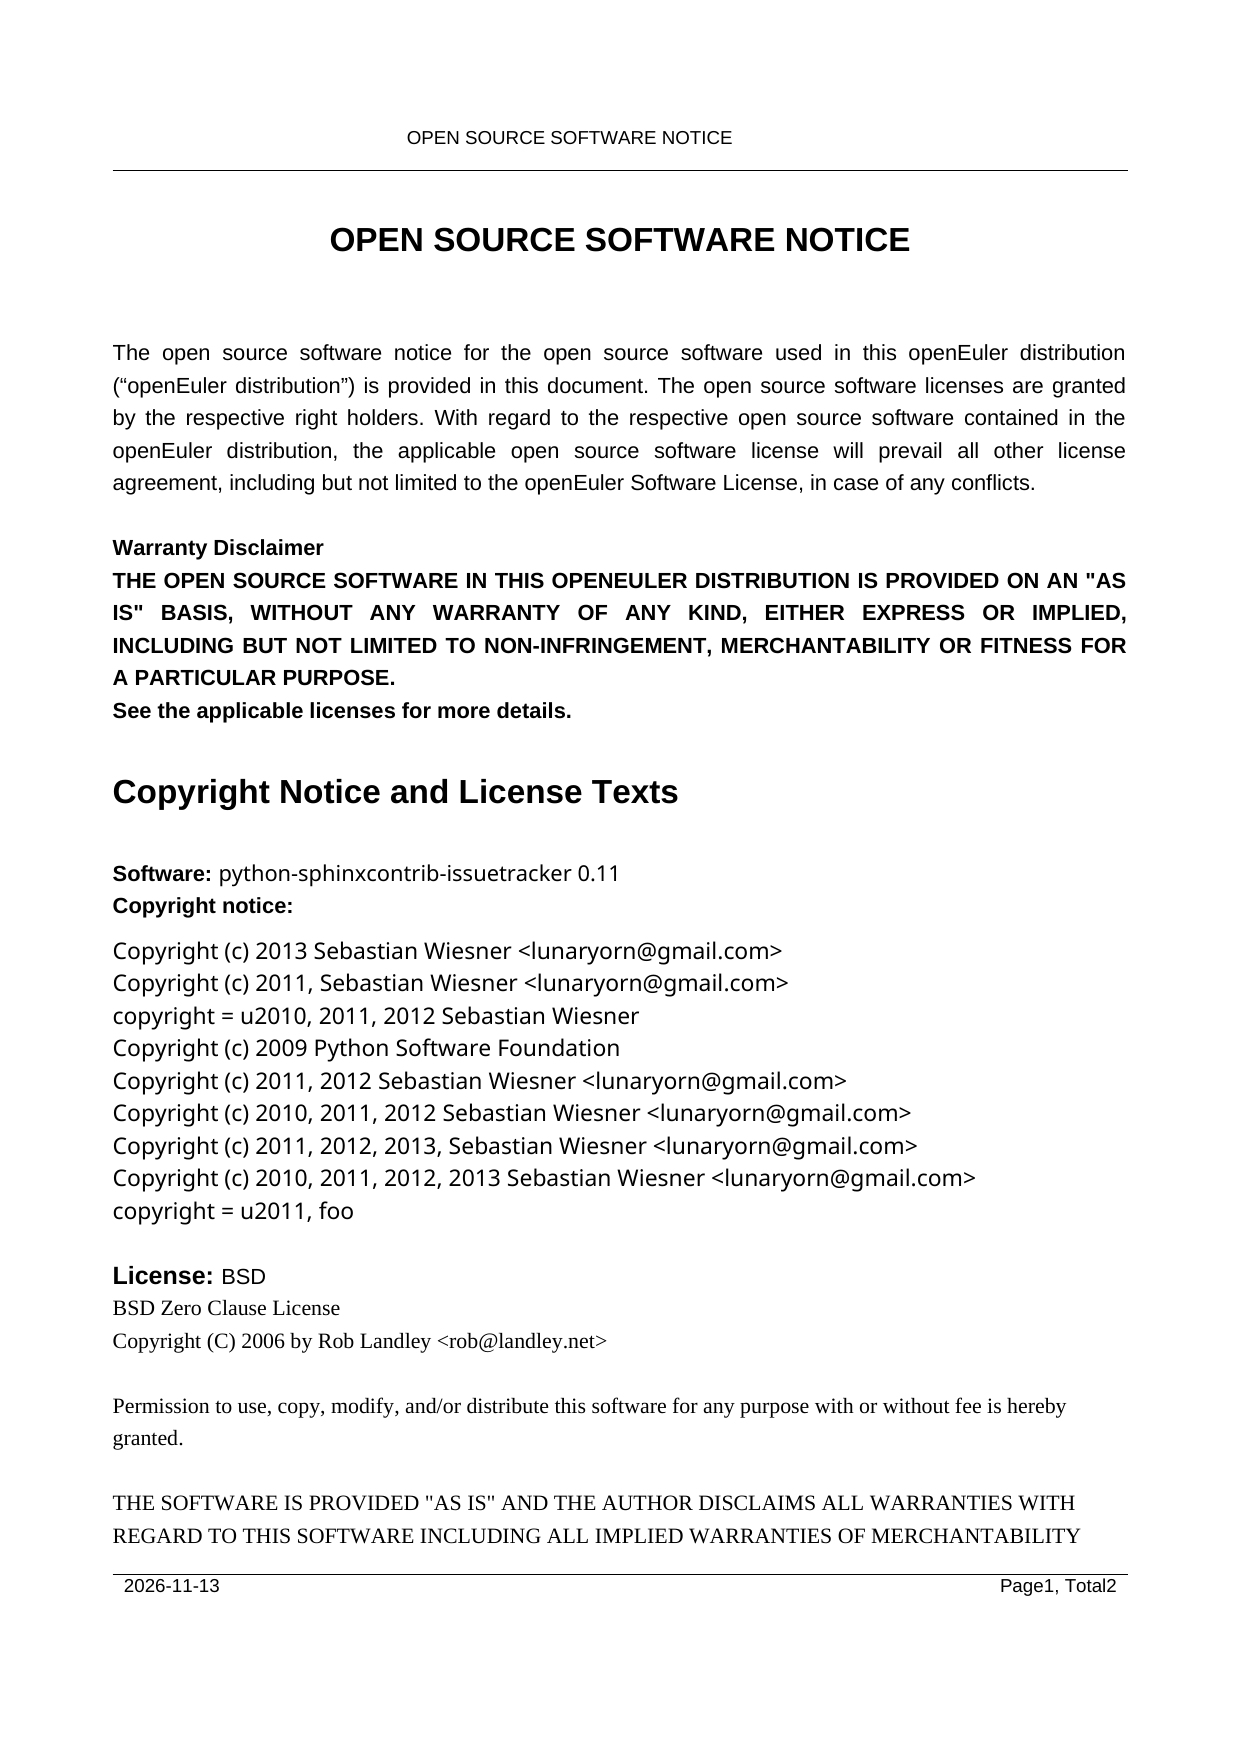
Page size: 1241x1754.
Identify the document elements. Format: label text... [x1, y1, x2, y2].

text The open source software notice for the open source software used in this openEuler distribution (“openEuler distribution”) is provided in this document. The open source software licenses are granted by the respective right holders. With regard to the respective open source software contained in the openEuler distribution, the applicable open source software license will prevail all other license agreement, including but not limited to the openEuler Software License, in case of any conflicts. [112, 336, 1128, 499]
text Copyright (c) 2013 Sebastian Wiesner <lunaryorn@gmail.com> Copyright (c) 2011, Sebastian Wiesner <lunaryorn@gmail.com> copyright = u2010, 2011, 2012 Sebastian Wiesner Copyright (c) 2009 Python Software Foundation Copyright (c) 2011, 2012 Sebastian Wiesner <lunaryorn@gmail.com> Copyright (c) 2010, 2011, 2012 Sebastian Wiesner <lunaryorn@gmail.com> Copyright (c) 2011, 2012, 2013, Sebastian Wiesner <lunaryorn@gmail.com> Copyright (c) 2010, 2011, 2012, 2013 Sebastian Wiesner <lunaryorn@gmail.com> copyright = u2011, foo [112, 934, 1128, 1259]
title Software: python-sphinxcontrib-issuetracker 0.11 [112, 856, 1128, 889]
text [112, 1291, 1128, 1551]
text THE OPEN SOURCE SOFTWARE IN THIS OPENEULER DISTRIBUTION IS PROVIDED ON AN "AS IS" BASIS, WITHOUT ANY WARRANTY OF ANY KIND, EITHER EXPRESS OR IMPLIED, INCLUDING BUT NOT LIMITED TO NON-INFRINGEMENT, MERCHANTABILITY OR FITNESS FOR A PARTICULAR PURPOSE. See the applicable licenses for more details. [112, 564, 1128, 726]
text Copyright notice: [112, 889, 1128, 921]
text Copyright Notice and License Texts [112, 759, 1128, 824]
text License: BSD [112, 1259, 1128, 1291]
text Warranty Disclaimer [112, 531, 1128, 564]
text OPEN SOURCE SOFTWARE NOTICE [112, 206, 1128, 271]
